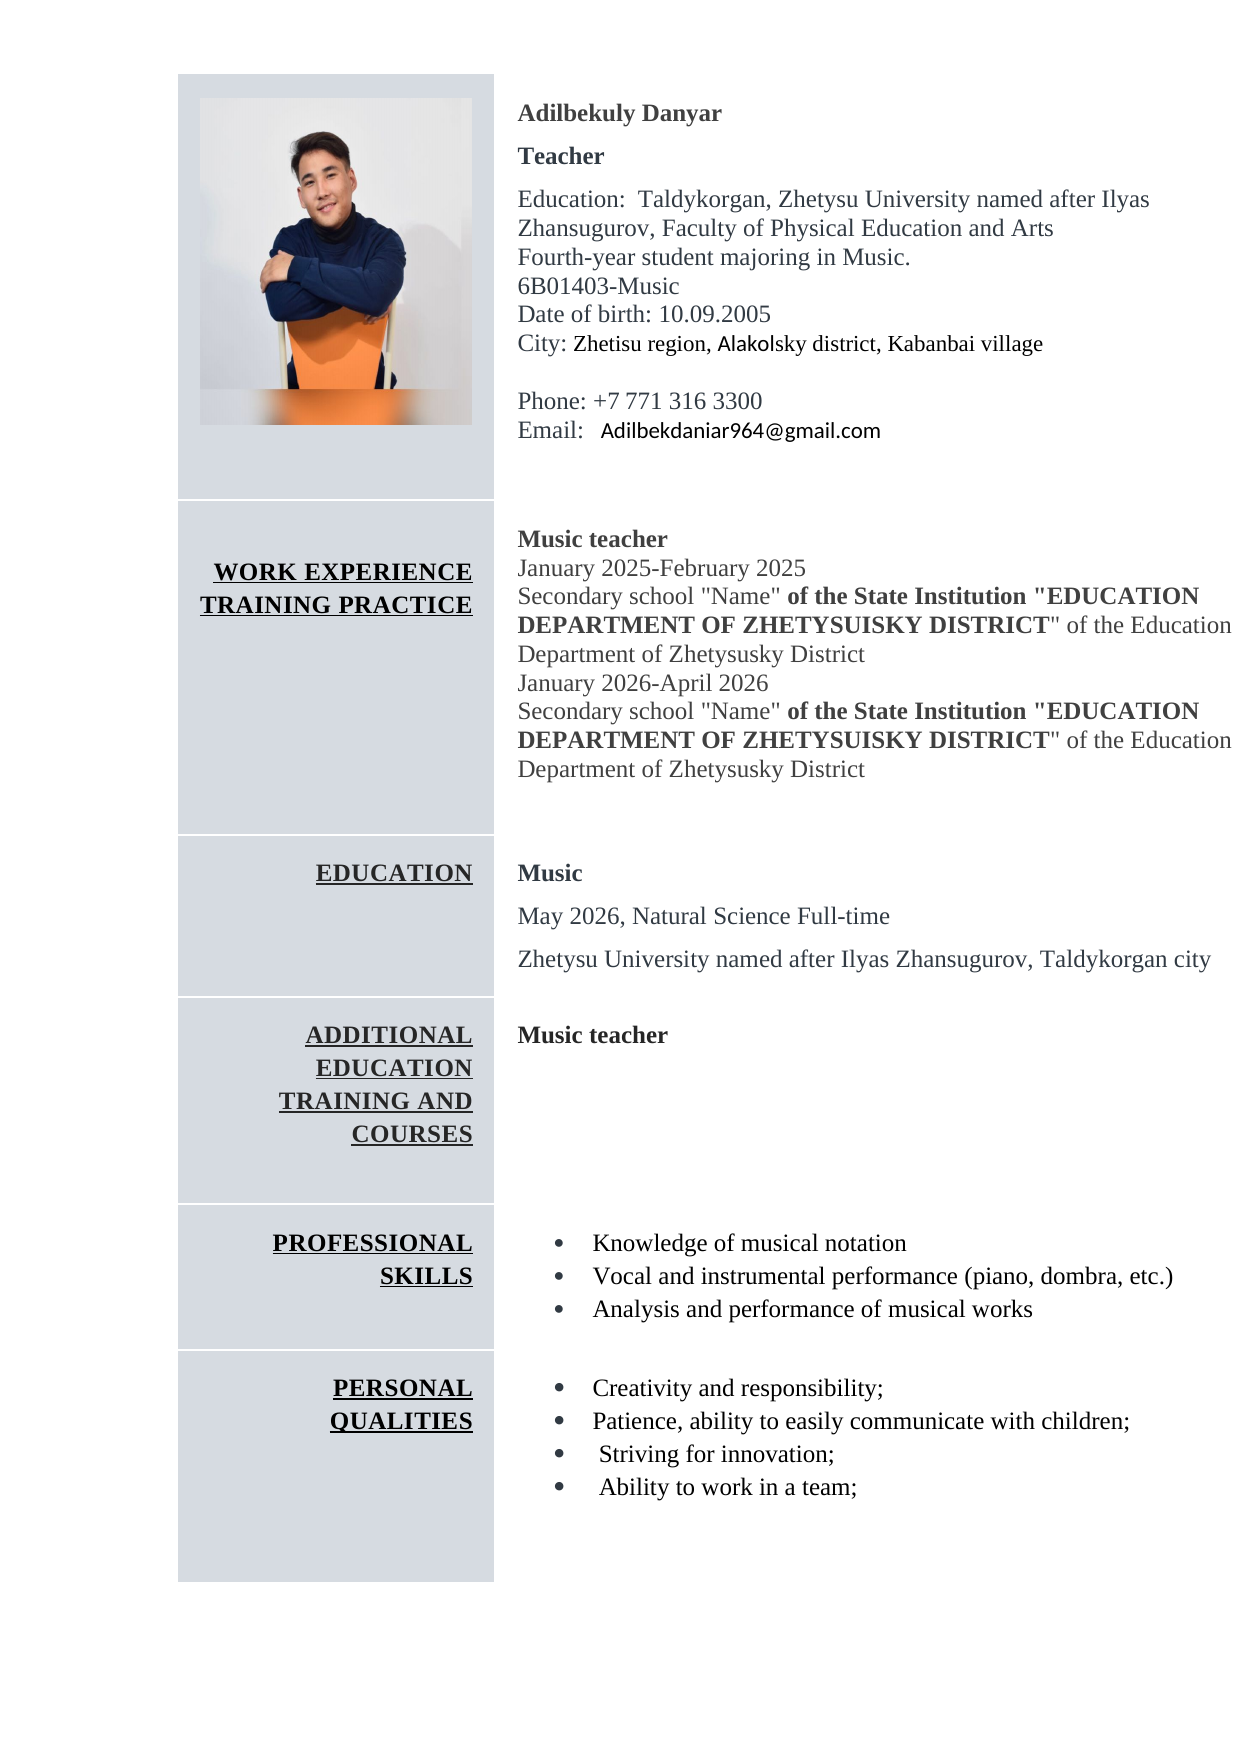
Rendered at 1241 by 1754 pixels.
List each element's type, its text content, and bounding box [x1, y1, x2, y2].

picture [200, 98, 472, 425]
table_header Аdilbekuly Danyar Teacher Education: Taldykorgan, Zhetysu University named after Ilyas Zhansugurov, Faculty of Physical Education and Arts Fourth-year student majoring in Music. 6B01403-Music Date of birth: 10.09.2005 City: Zhetisu region, Alakolsky district, Kabanbai village Phone: +7 771 316 3300 Email: Adilbekdaniar964@gmail.com [496, 76, 1239, 499]
table_cell WORK EXPERIENCE TRAINING PRACTICE [178, 501, 494, 834]
table_cell PROFESSIONAL SKILLS [178, 1205, 494, 1349]
table_cell ADDITIONAL EDUCATION TRAINING AND COURSES [178, 998, 494, 1203]
table_cell Music teacher January 2025-February 2025 Secondary school "Name" of the State Institution "EDUCATION DEPARTMENT OF ZHETYSUISKY DISTRICT" of the Education Department of Zhetysusky District January 2026-April 2026 Secondary school "Name" of the State Institution "EDUCATION DEPARTMENT OF ZHETYSUISKY DISTRICT" of the Education Department of Zhetysusky District [496, 501, 1239, 834]
table_header [178, 74, 494, 499]
table_cell PERSONAL QUALITIES [178, 1351, 494, 1582]
table_cell Creativity and responsibility; Patience, ability to easily communicate with children; Striving for innovation; Ability to work in a team; [496, 1351, 1239, 1582]
table_cell Knowledge of musical notation Vocal and instrumental performance (piano, dombra, etc.) Analysis and performance of musical works [496, 1205, 1239, 1349]
table_cell EDUCATION [178, 836, 494, 996]
table_cell Music May 2026, Natural Science Full-time Zhetysu University named after Ilyas Zhansugurov, Taldykorgan city [496, 836, 1239, 996]
table_cell Music teacher [496, 998, 1239, 1203]
